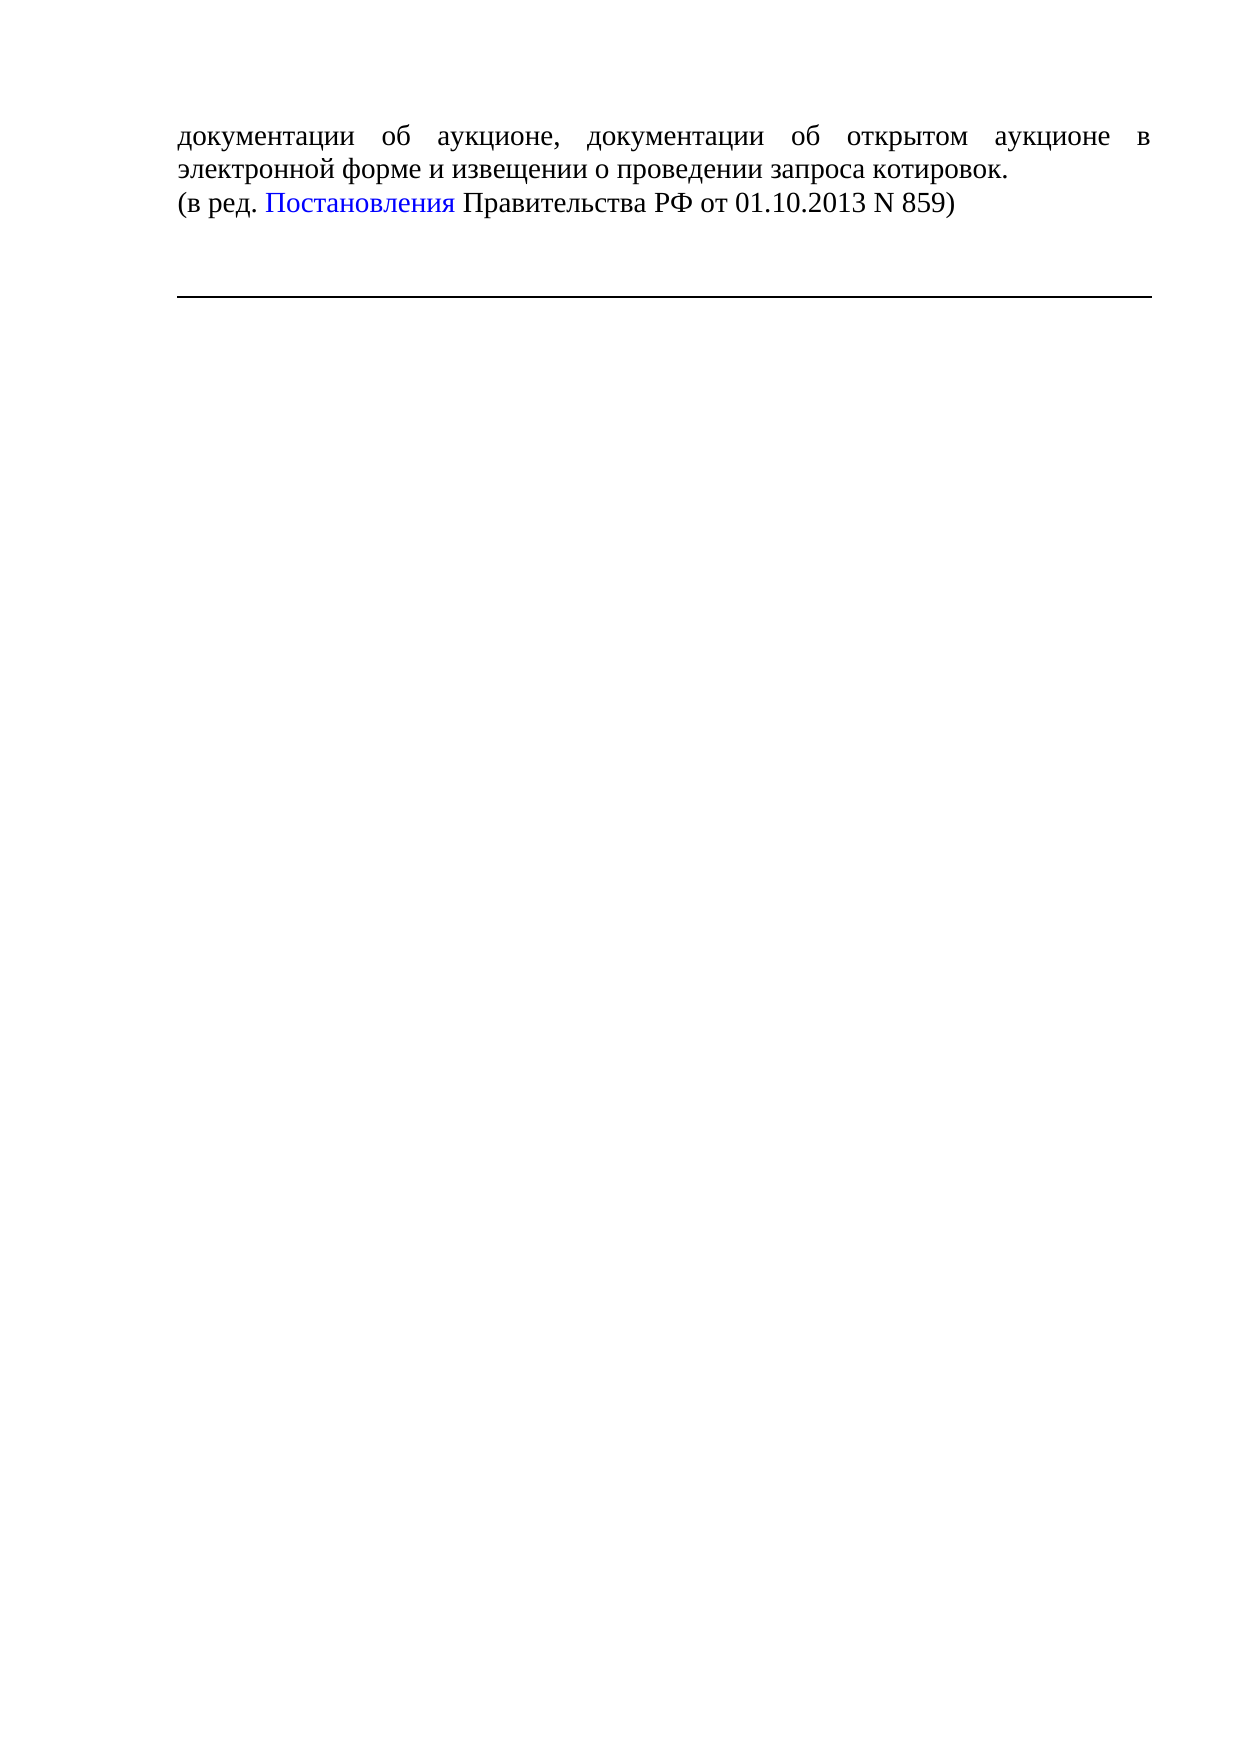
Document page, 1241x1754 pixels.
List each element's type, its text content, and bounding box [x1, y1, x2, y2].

text (в ред. Постановления Правительства РФ от 01.10.2013 N 859) [177, 185, 1152, 219]
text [177, 118, 1152, 185]
